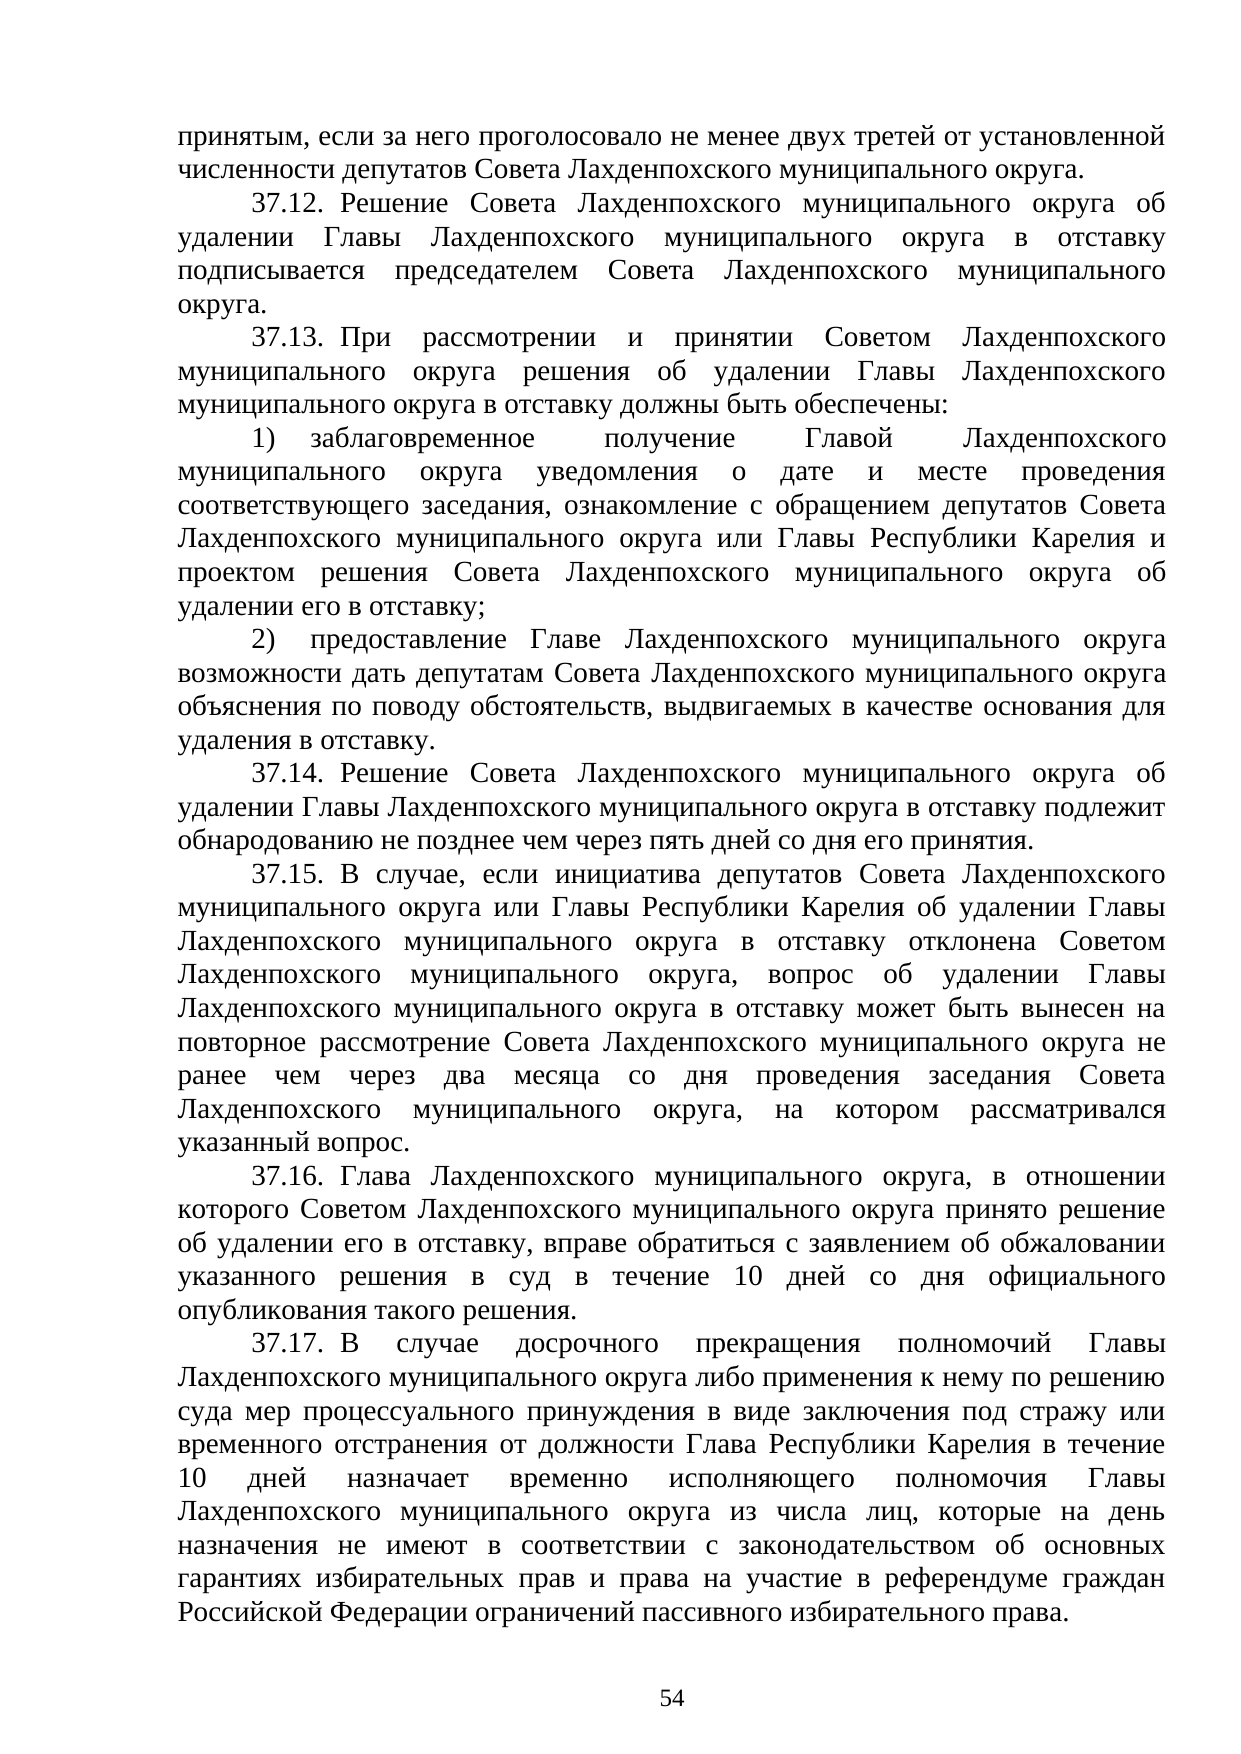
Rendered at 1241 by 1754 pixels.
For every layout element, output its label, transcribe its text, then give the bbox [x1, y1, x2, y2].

list При рассмотрении и принятии Советом Лахденпохского муниципального округа решения об удалении Главы Лахденпохского муниципального округа в отставку должны быть обеспечены: [177, 319, 1167, 420]
list заблаговременное получение Главой Лахденпохского муниципального округа уведомления о дате и месте проведения соответствующего заседания, ознакомление с обращением депутатов Совета Лахденпохского муниципального округа или Главы Республики Карелия и проектом решения Совета Лахденпохского муниципального округа об удалении его в отставку; [177, 420, 1167, 621]
list Решение Совета Лахденпохского муниципального округа об удалении Главы Лахденпохского муниципального округа в отставку подлежит обнародованию не позднее чем через пять дней со дня его принятия. [177, 755, 1167, 856]
list Глава Лахденпохского муниципального округа, в отношении которого Советом Лахденпохского муниципального округа принято решение об удалении его в отставку, вправе обратиться с заявлением об обжаловании указанного решения в суд в течение 10 дней со дня официального опубликования такого решения. [177, 1158, 1167, 1326]
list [177, 118, 1167, 185]
list предоставление Главе Лахденпохского муниципального округа возможности дать депутатам Совета Лахденпохского муниципального округа объяснения по поводу обстоятельств, выдвигаемых в качестве основания для удаления в отставку. [177, 621, 1167, 755]
list В случае, если инициатива депутатов Совета Лахденпохского муниципального округа или Главы Республики Карелия об удалении Главы Лахденпохского муниципального округа в отставку отклонена Советом Лахденпохского муниципального округа, вопрос об удалении Главы Лахденпохского муниципального округа в отставку может быть вынесен на повторное рассмотрение Совета Лахденпохского муниципального округа не ранее чем через два месяца со дня проведения заседания Совета Лахденпохского муниципального округа, на котором рассматривался указанный вопрос. [177, 856, 1167, 1158]
list Решение Совета Лахденпохского муниципального округа об удалении Главы Лахденпохского муниципального округа в отставку подписывается председателем Совета Лахденпохского муниципального округа. [177, 185, 1167, 319]
list В случае досрочного прекращения полномочий Главы Лахденпохского муниципального округа либо применения к нему по решению суда мер процессуального принуждения в виде заключения под стражу или временного отстранения от должности Глава Республики Карелия в течение 10 дней назначает временно исполняющего полномочия Главы Лахденпохского муниципального округа из числа лиц, которые на день назначения не имеют в соответствии с законодательством об основных гарантиях избирательных прав и права на участие в референдуме граждан Российской Федерации ограничений пассивного избирательного права. [177, 1326, 1167, 1627]
